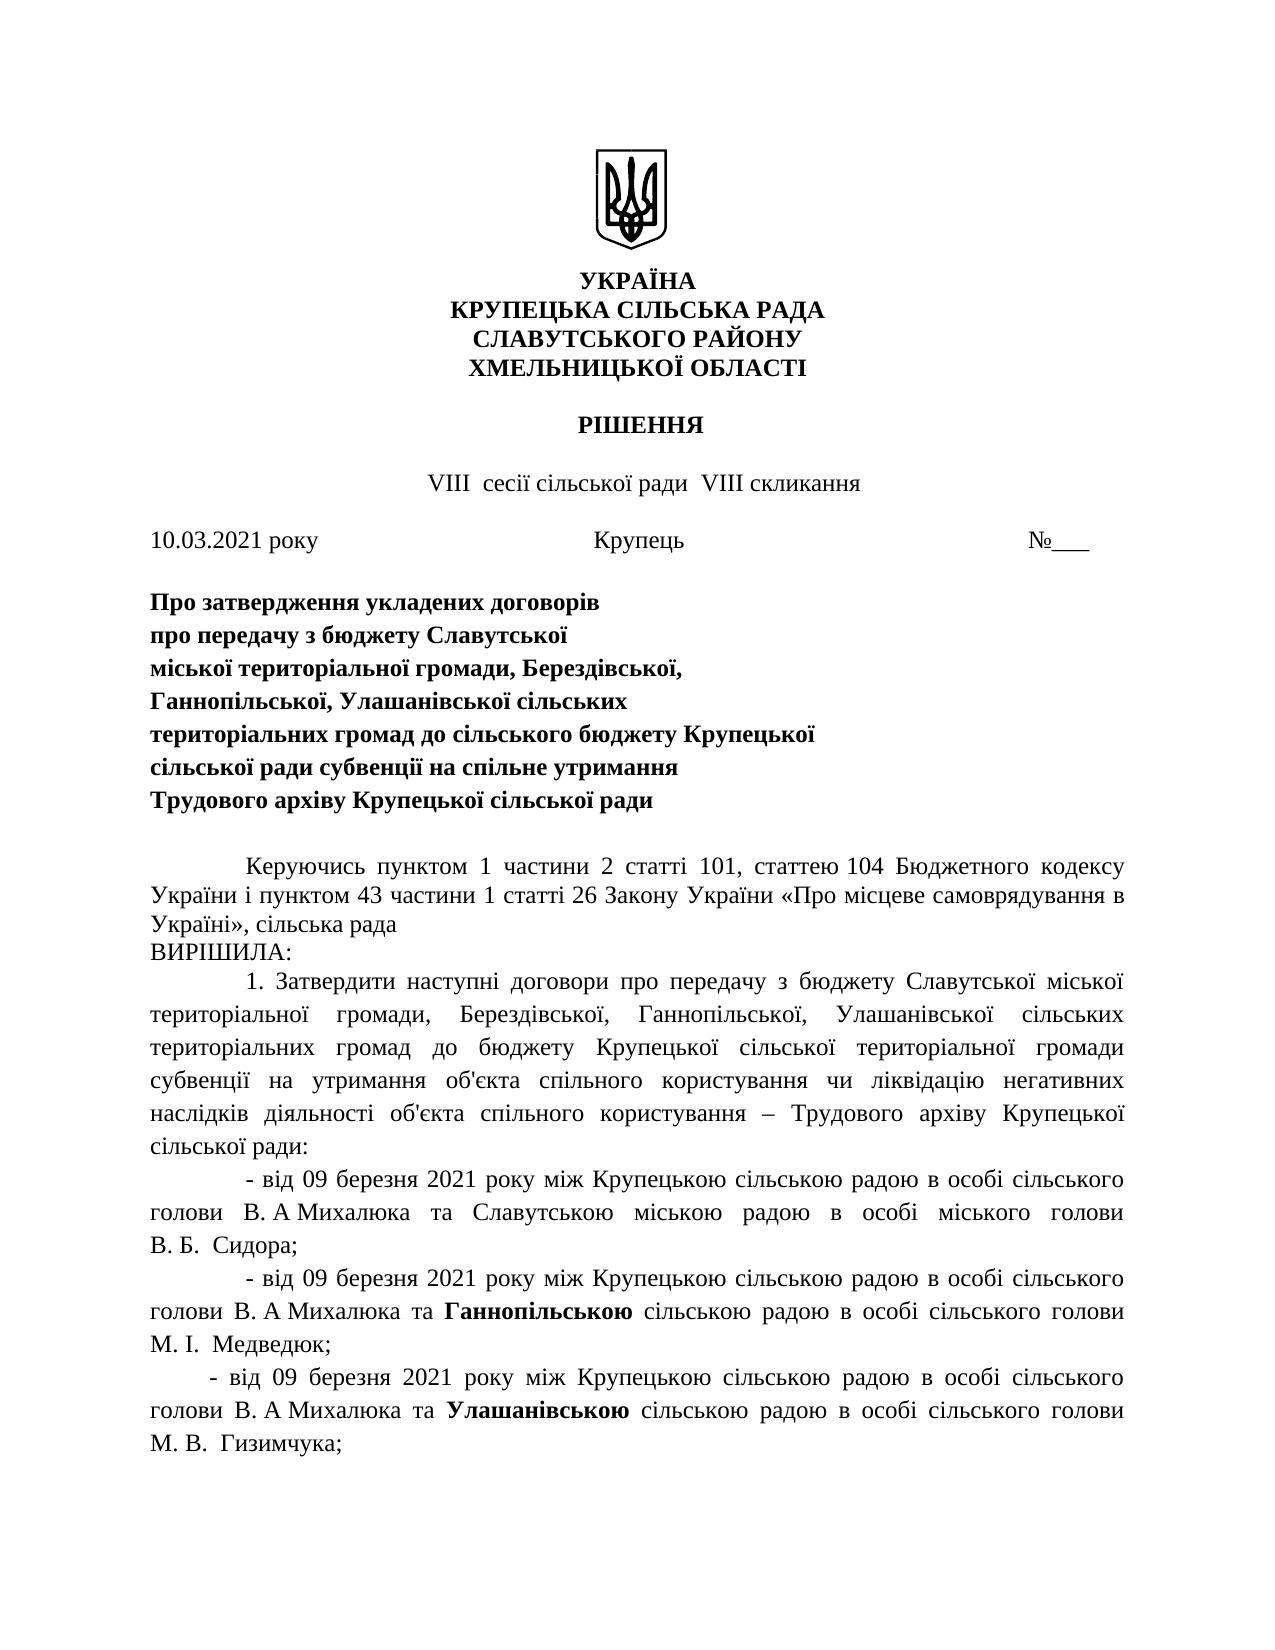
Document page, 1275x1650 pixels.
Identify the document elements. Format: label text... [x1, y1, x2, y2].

text VІІІ сесії сільської ради VІІІ скликання [150, 468, 1125, 496]
text про передачу з бюджету Славутської [150, 620, 1125, 649]
text міської територіальної громади, Берездівської, [150, 653, 1125, 682]
text - від 09 березня 2021 року між Крупецькою сільською радою в особі сільського голови В. А Михалюка та Славутською міською радою в особі міського голови В. Б. Сидора; [150, 1164, 1125, 1259]
text Про затвердження укладених договорів [150, 587, 1125, 616]
text 10.03.2021 року Крупець №___ [150, 525, 1125, 554]
text СЛАВУТСЬКОГО РАЙОНУ [150, 324, 1125, 353]
text Керуючись пунктом 1 частини 2 статті 101, статтею 104 Бюджетного кодексу України і пунктом 43 частини 1 статті 26 Закону України «Про місцеве самоврядування в Україні», сільська рада [150, 851, 1125, 937]
text РІШЕННЯ [150, 410, 1125, 439]
text УКРАЇНА [150, 266, 1125, 295]
text ВИРІШИЛА: [150, 937, 1125, 966]
text ХМЕЛЬНИЦЬКОЇ ОБЛАСТІ [150, 353, 1125, 381]
text КРУПЕЦЬКА СІЛЬСЬКА РАДА [150, 295, 1125, 324]
text територіальних громад до сільського бюджету Крупецької [150, 719, 1125, 748]
text - від 09 березня 2021 року між Крупецькою сільською радою в особі сільського голови В. А Михалюка та Ганнопільською сільською радою в особі сільського голови М. І. Медведюк; [150, 1263, 1125, 1358]
text сільської ради субвенції на спільне утримання [150, 752, 1125, 781]
text Ганнопільської, Улашанівської сільських [150, 686, 1125, 715]
text 1. Затвердити наступні договори про передачу з бюджету Славутської міської територіальної громади, Берездівської, Ганнопільської, Улашанівської сільських територіальних громад до бюджету Крупецької сільської територіальної громади субвенції на утримання об'єкта спільного користування чи ліквідацію негативних наслідків діяльності об'єкта спільного користування – Трудового архіву Крупецької сільської ради: [150, 966, 1125, 1160]
text Трудового архіву Крупецької сільської ради [150, 785, 1125, 814]
text - від 09 березня 2021 року між Крупецькою сільською радою в особі сільського голови В. А Михалюка та Улашанівською сільською радою в особі сільського голови М. В. Гизимчука; [150, 1362, 1125, 1457]
